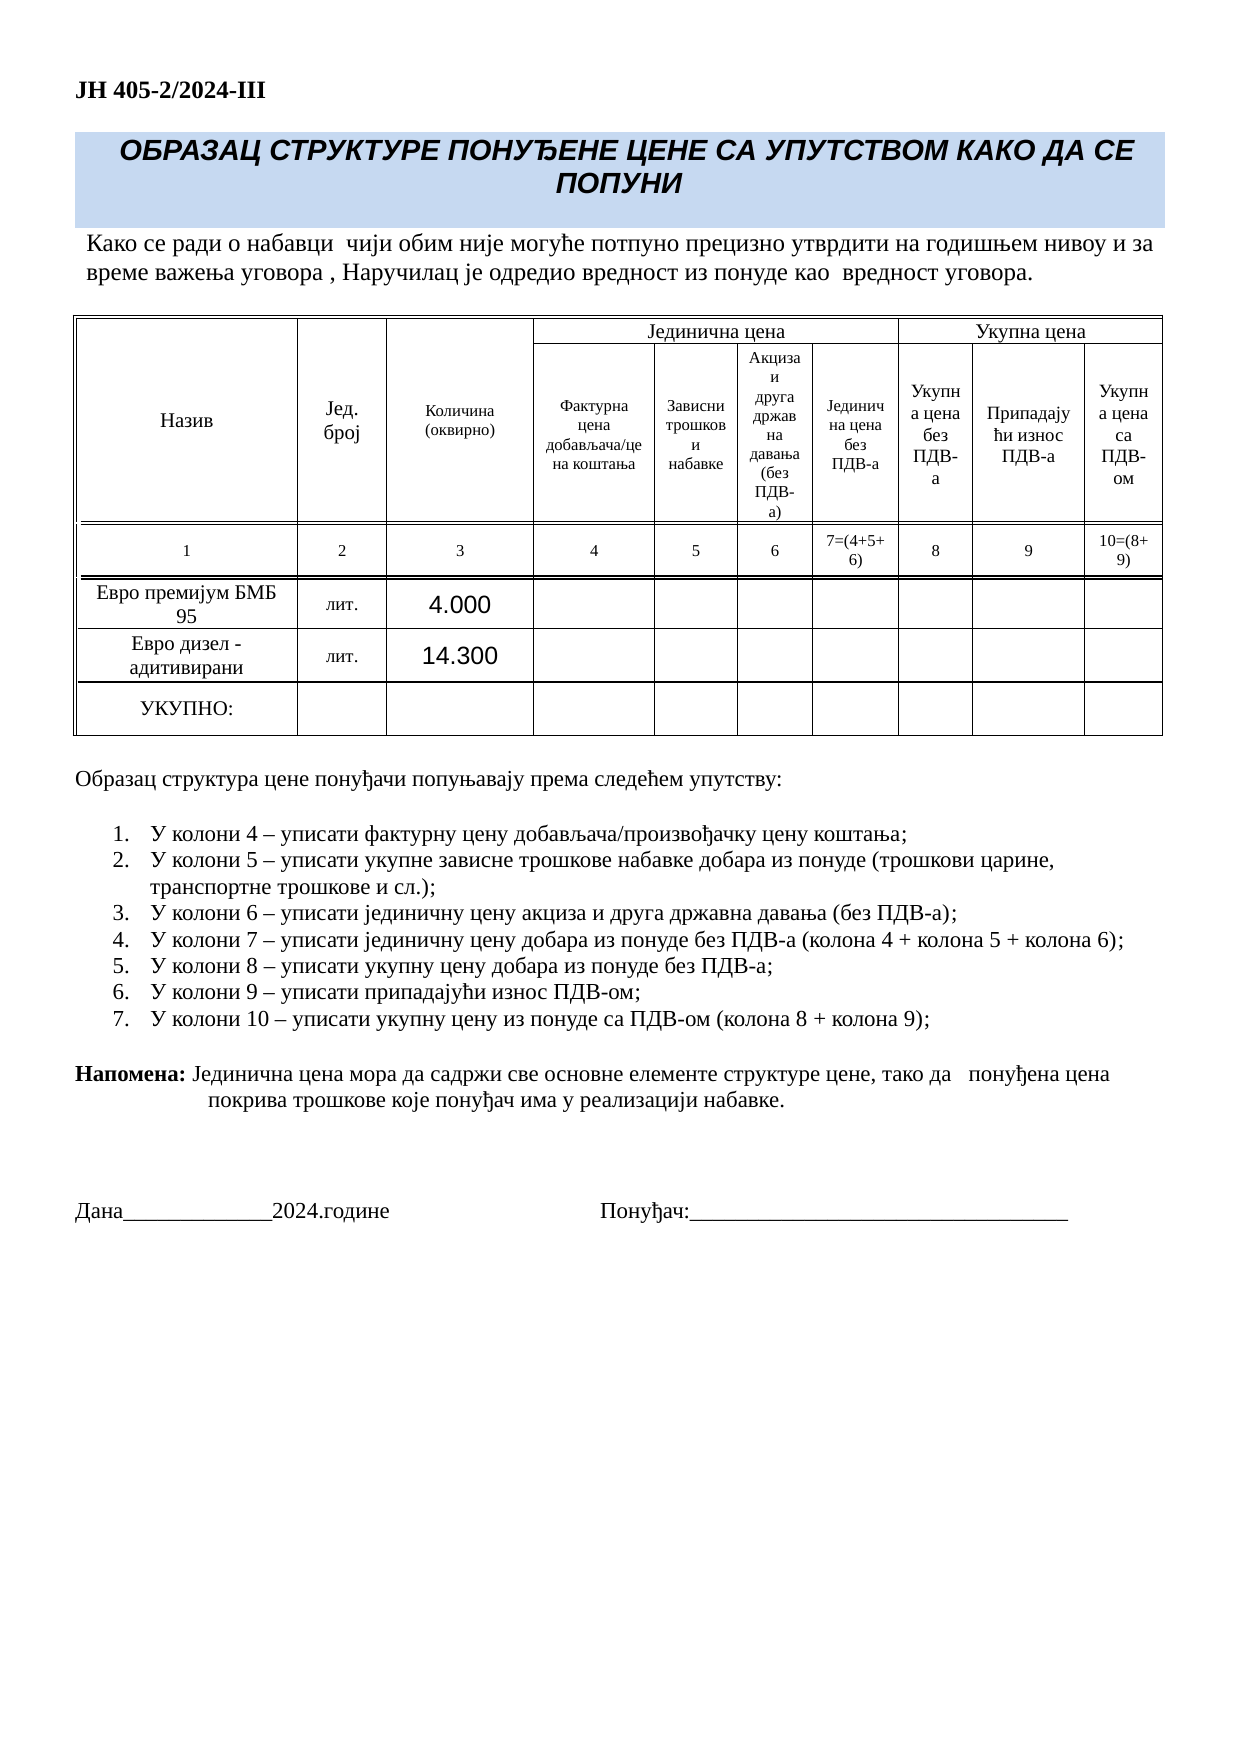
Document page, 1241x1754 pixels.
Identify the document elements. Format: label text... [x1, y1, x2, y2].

table_cell [534, 580, 654, 628]
table_cell [1085, 683, 1162, 734]
table_cell Евро дизел - адитивирани [77, 629, 297, 681]
table_cell [899, 683, 972, 734]
table_cell [655, 580, 737, 628]
table_cell 7=(4+5+6) [813, 525, 898, 575]
table_cell [973, 683, 1084, 734]
text Дана_____________2024.године Понуђач:_________________________________ [75, 1198, 1165, 1224]
table_cell [655, 629, 737, 681]
table_cell Фактурна цена добављача/цена коштања [534, 344, 654, 521]
table_cell [899, 629, 972, 681]
table_cell Акциза и друга државна давања (без ПДВ-а) [738, 344, 812, 521]
text ЈН 405-2/2024-III [75, 75, 1165, 104]
table_cell [738, 580, 812, 628]
table_cell [1085, 580, 1162, 628]
table_header Укупна цена [899, 319, 1162, 343]
table_cell [899, 580, 972, 628]
table_cell [813, 580, 898, 628]
table_cell [973, 580, 1084, 628]
table_cell 9 [973, 525, 1084, 575]
table_cell [813, 683, 898, 734]
table_cell 5 [655, 525, 737, 575]
text ОБРАЗАЦ СТРУКТУРЕ ПОНУЂЕНЕ ЦЕНЕ СА УПУТСТВОМ КАКО ДА СЕ ПОПУНИ [75, 132, 1165, 199]
list У колони 4 – уписати фактурну цену добављача/произвођачку цену коштања; [112, 820, 1165, 847]
table_cell 10=(8+9) [1085, 525, 1162, 575]
table_header Јед. број [298, 319, 386, 521]
table_cell [738, 683, 812, 734]
list У колони 10 – уписати укупну цену из понуде са ПДВ-ом (колона 8 + колона 9); [112, 1005, 1165, 1031]
table_header Јединична цена [534, 319, 898, 343]
table_cell Припадајући износ ПДВ-а [973, 344, 1084, 521]
table_cell лит. [298, 580, 386, 628]
table_header Количина (оквирно) [387, 319, 533, 521]
table_cell Зависни трошкови набавке [655, 344, 737, 521]
table_header Назив [77, 319, 297, 521]
list У колони 6 – уписати јединичну цену акциза и друга државна давања (без ПДВ-а); [112, 899, 1165, 926]
table_cell [973, 629, 1084, 681]
list У колони 9 – уписати припадајући износ ПДВ-ом; [112, 978, 1165, 1005]
table_cell [298, 683, 386, 734]
table_cell 6 [738, 525, 812, 575]
table_cell 3 [387, 525, 533, 575]
table_cell Укупна цена без ПДВ-а [899, 344, 972, 521]
table_cell [534, 683, 654, 734]
table_cell [655, 683, 737, 734]
table_cell [1085, 629, 1162, 681]
list У колони 8 – уписати укупну цену добара из понуде без ПДВ-а; [112, 952, 1165, 978]
table_cell 4 [534, 525, 654, 575]
table_cell 14.300 [387, 629, 533, 681]
table_cell 8 [899, 525, 972, 575]
table_cell УКУПНО: [77, 682, 297, 734]
table_cell Евро премијум БМБ 95 [75, 575, 297, 628]
table_cell 1 [75, 521, 297, 575]
table_cell 2 [298, 525, 386, 575]
list У колони 5 – уписати укупне зависне трошкове набавке добара из понуде (трошкови царине, транспортне трошкове и сл.); [112, 847, 1165, 899]
table_cell [387, 683, 533, 734]
text Напомена: Јединична цена мора да садржи све основне елементе структуре цене, тако да понуђена цена покрива трошкове које понуђач има у реализацији набавке. [75, 1060, 1165, 1113]
table_cell Јединична цена без ПДВ-а [813, 344, 898, 521]
table_cell 4.000 [387, 580, 533, 628]
table_cell Укупна цена са ПДВ-ом [1085, 344, 1162, 521]
text Образац структура цене понуђачи попуњавају према следећем упутству: [75, 765, 1165, 791]
table_cell лит. [298, 629, 386, 681]
table_cell [813, 629, 898, 681]
table_cell [738, 629, 812, 681]
list У колони 7 – уписати јединичну цену добара из понуде без ПДВ-а (колона 4 + колона 5 + колона 6); [112, 926, 1165, 952]
table_cell [534, 629, 654, 681]
table_header Како се ради о набавци чији обим није могуће потпуно прецизно утврдити на годишњем нивоу и за време важења уговора , Наручилац је одредио вредност из понуде као вредност уговора. [75, 228, 1165, 286]
